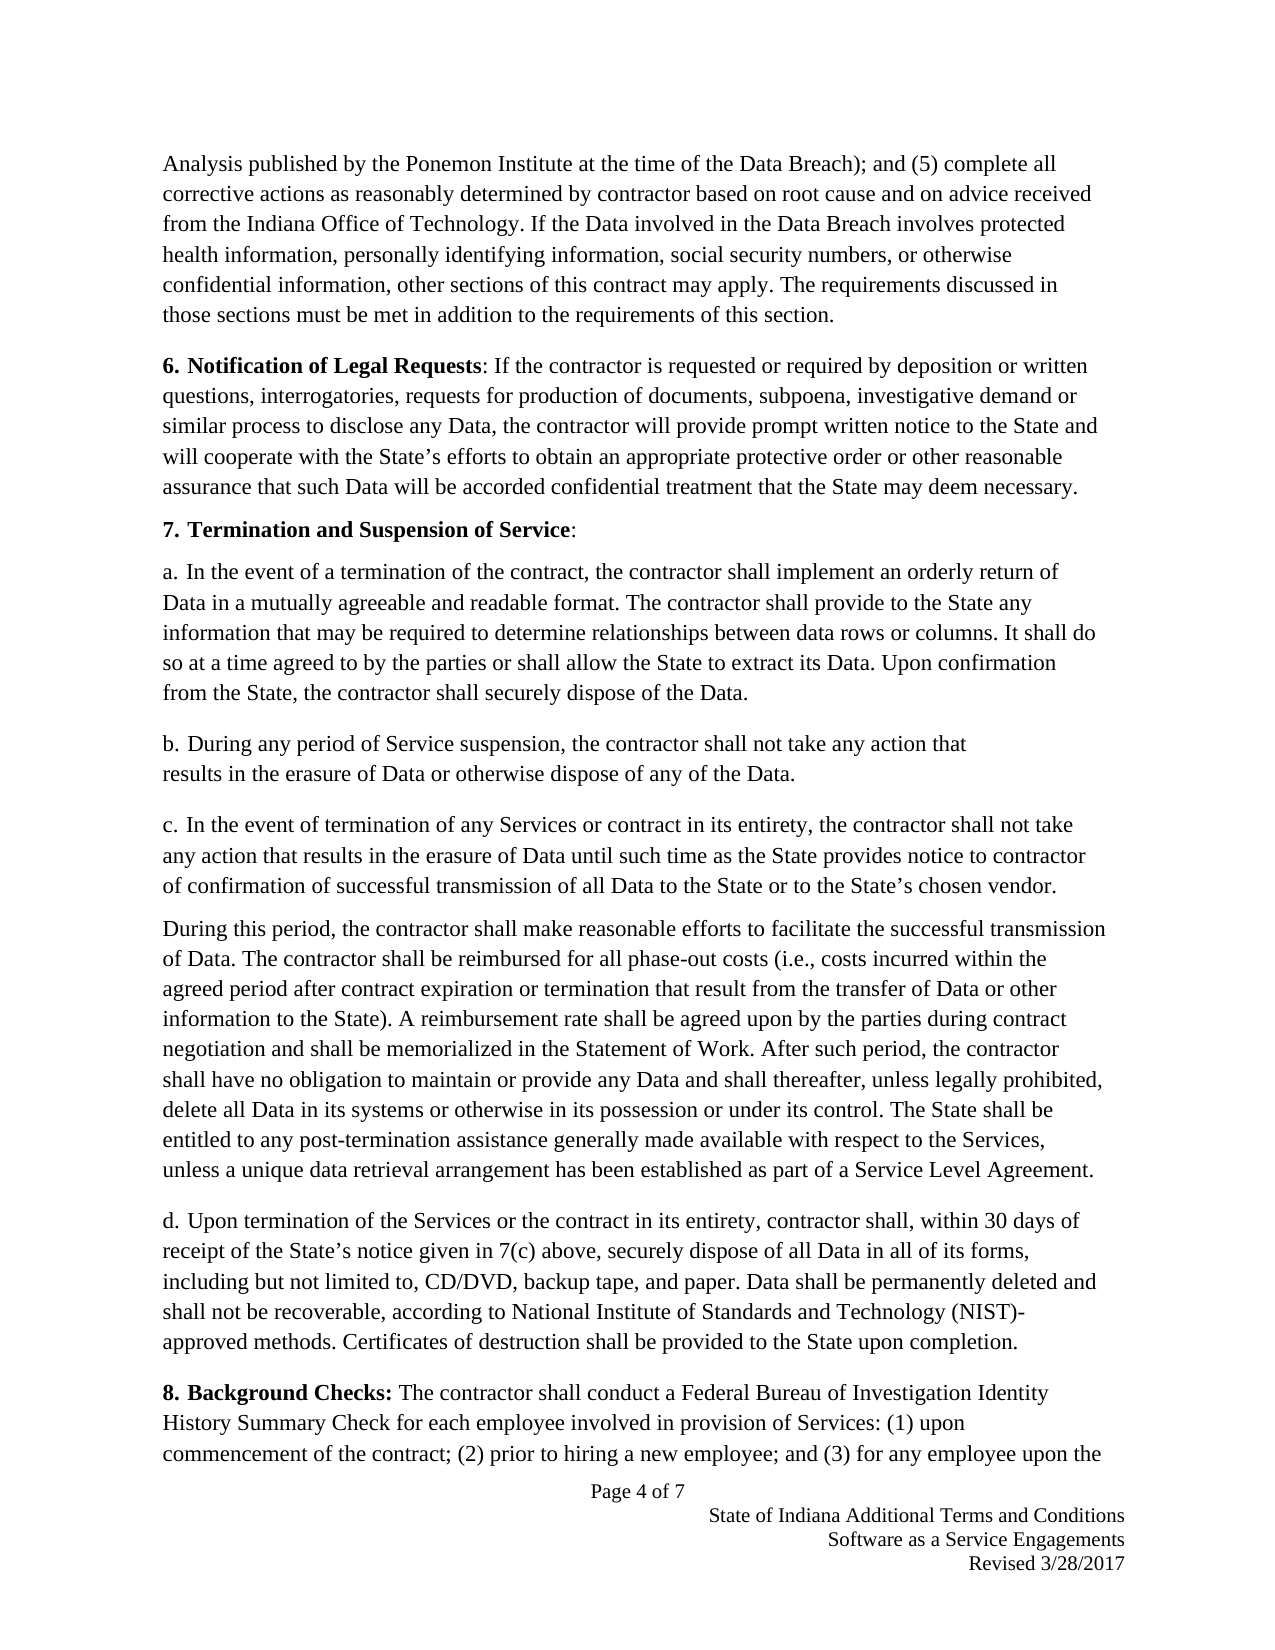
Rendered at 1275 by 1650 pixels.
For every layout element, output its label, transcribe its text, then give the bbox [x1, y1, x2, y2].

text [162, 1379, 1108, 1466]
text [162, 150, 1106, 327]
text 6. Notification of Legal Requests: If the contractor is requested or required by deposition or written questions, interrogatories, requests for production of documents, subpoena, investigative demand or similar process to disclose any Data, the contractor will provide prompt written notice to the State and will cooperate with the State’s efforts to obtain an appropriate protective order or other reasonable assurance that such Data will be accorded confidential treatment that the State may deem necessary. [162, 352, 1106, 499]
text c. In the event of termination of any Services or contract in its entirety, the contractor shall not take any action that results in the erasure of Data until such time as the State provides notice to contractor of confirmation of successful transmission of all Data to the State or to the State’s chosen vendor. [162, 811, 1092, 898]
text During this period, the contractor shall make reasonable efforts to facilitate the successful transmission of Data. The contractor shall be reimbursed for all phase-out costs (i.e., costs incurred within the agreed period after contract expiration or termination that result from the transfer of Data or other information to the State). A reimbursement rate shall be agreed upon by the parties during contract negotiation and shall be memorialized in the Statement of Work. After such period, the contractor shall have no obligation to maintain or provide any Data and shall thereafter, unless legally prohibited, delete all Data in its systems or otherwise in its possession or under its control. The State shall be entitled to any post-termination assistance generally made available with respect to the Services, unless a unique data retrieval arrangement has been established as part of a Service Level Agreement. [162, 914, 1108, 1183]
text b. During any period of Service suspension, the contractor shall not take any action that results in the erasure of Data or otherwise dispose of any of the Data. [162, 730, 1012, 787]
subtitle 7. Termination and Suspension of Service: [162, 516, 1125, 542]
text d. Upon termination of the Services or the contract in its entirety, contractor shall, within 30 days of receipt of the State’s notice given in 7(c) above, securely dispose of all Data in all of its forms, including but not limited to, CD/DVD, backup tape, and paper. Data shall be permanently deleted and shall not be recoverable, according to National Institute of Standards and Technology (NIST)-approved methods. Certificates of destruction shall be provided to the State upon completion. [162, 1207, 1110, 1354]
text a. In the event of a termination of the contract, the contractor shall implement an orderly return of Data in a mutually agreeable and readable format. The contractor shall provide to the State any information that may be required to determine relationships between data rows or columns. It shall do so at a time agreed to by the parties or shall allow the State to extract its Data. Upon confirmation from the State, the contractor shall securely dispose of the Data. [162, 558, 1106, 706]
